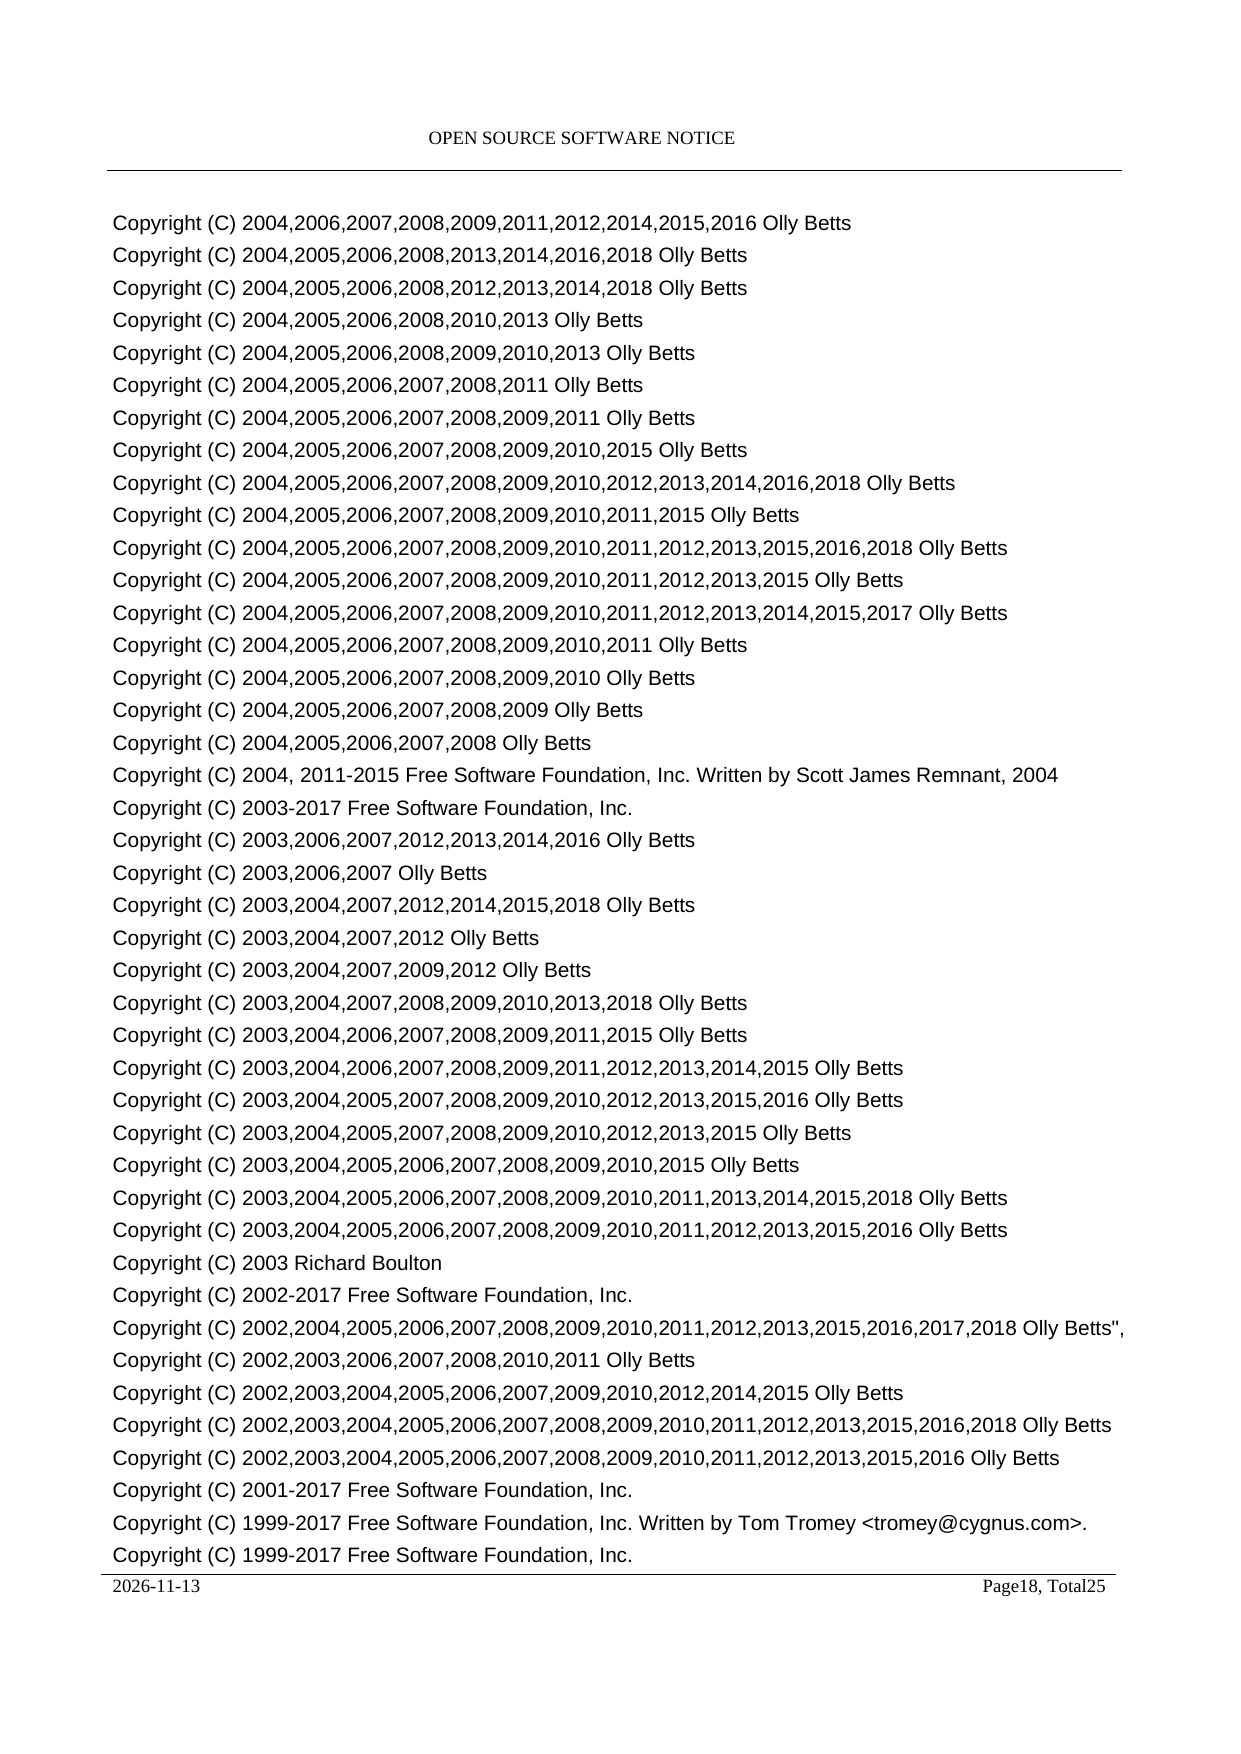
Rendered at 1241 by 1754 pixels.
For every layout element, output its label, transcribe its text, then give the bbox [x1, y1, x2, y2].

text Copyright (C) 2003,2004,2005,2006,2007,2008,2009,2010,2011,2012,2013,2015,2016 Olly Betts [112, 1214, 1128, 1246]
text Copyright (C) 2002,2004,2005,2006,2007,2008,2009,2010,2011,2012,2013,2015,2016,2017,2018 Olly Betts", [112, 1311, 1128, 1344]
text Copyright (C) 2003,2004,2007,2012 Olly Betts [112, 921, 1128, 954]
text Copyright (C) 2004,2005,2006,2007,2008,2009,2010,2011,2015 Olly Betts [112, 499, 1128, 531]
text Copyright (C) 2003,2004,2006,2007,2008,2009,2011,2015 Olly Betts [112, 1019, 1128, 1051]
text Copyright (C) 2003,2004,2007,2012,2014,2015,2018 Olly Betts [112, 889, 1128, 921]
text Copyright (C) 1999-2017 Free Software Foundation, Inc. Written by Tom Tromey <tromey@cygnus.com>. [112, 1506, 1128, 1539]
text Copyright (C) 2004,2005,2006,2008,2009,2010,2013 Olly Betts [112, 336, 1128, 369]
text Copyright (C) 2002,2003,2004,2005,2006,2007,2008,2009,2010,2011,2012,2013,2015,2016 Olly Betts [112, 1441, 1128, 1474]
text Copyright (C) 2004,2005,2006,2007,2008,2009 Olly Betts [112, 694, 1128, 726]
text Copyright (C) 2004,2005,2006,2007,2008,2009,2010,2011 Olly Betts [112, 629, 1128, 661]
text Copyright (C) 2004, 2011-2015 Free Software Foundation, Inc. Written by Scott James Remnant, 2004 [112, 759, 1128, 791]
text Copyright (C) 2003-2017 Free Software Foundation, Inc. [112, 791, 1128, 824]
text Copyright (C) 2003,2004,2005,2007,2008,2009,2010,2012,2013,2015,2016 Olly Betts [112, 1084, 1128, 1116]
text Copyright (C) 2002,2003,2004,2005,2006,2007,2009,2010,2012,2014,2015 Olly Betts [112, 1376, 1128, 1409]
text Copyright (C) 2003,2004,2007,2008,2009,2010,2013,2018 Olly Betts [112, 986, 1128, 1019]
text Copyright (C) 2004,2005,2006,2007,2008,2009,2010,2011,2012,2013,2015,2016,2018 Olly Betts [112, 531, 1128, 564]
text Copyright (C) 2004,2006,2007,2008,2009,2011,2012,2014,2015,2016 Olly Betts [112, 206, 1128, 239]
text Copyright (C) 2004,2005,2006,2007,2008,2009,2010,2011,2012,2013,2015 Olly Betts [112, 564, 1128, 596]
text Copyright (C) 1999-2017 Free Software Foundation, Inc. [112, 1539, 1128, 1571]
text Copyright (C) 2002,2003,2004,2005,2006,2007,2008,2009,2010,2011,2012,2013,2015,2016,2018 Olly Betts [112, 1409, 1128, 1441]
text Copyright (C) 2003,2004,2005,2007,2008,2009,2010,2012,2013,2015 Olly Betts [112, 1116, 1128, 1149]
text Copyright (C) 2003 Richard Boulton [112, 1246, 1128, 1279]
text Copyright (C) 2003,2006,2007 Olly Betts [112, 856, 1128, 889]
text Copyright (C) 2004,2005,2006,2007,2008,2011 Olly Betts [112, 369, 1128, 401]
text Copyright (C) 2004,2005,2006,2007,2008,2009,2010,2012,2013,2014,2016,2018 Olly Betts [112, 466, 1128, 499]
text Copyright (C) 2004,2005,2006,2007,2008 Olly Betts [112, 726, 1128, 759]
text Copyright (C) 2004,2005,2006,2008,2012,2013,2014,2018 Olly Betts [112, 271, 1128, 304]
text Copyright (C) 2001-2017 Free Software Foundation, Inc. [112, 1474, 1128, 1506]
text Copyright (C) 2003,2004,2005,2006,2007,2008,2009,2010,2011,2013,2014,2015,2018 Olly Betts [112, 1181, 1128, 1214]
text Copyright (C) 2003,2006,2007,2012,2013,2014,2016 Olly Betts [112, 824, 1128, 856]
text Copyright (C) 2003,2004,2005,2006,2007,2008,2009,2010,2015 Olly Betts [112, 1149, 1128, 1181]
text Copyright (C) 2004,2005,2006,2008,2013,2014,2016,2018 Olly Betts [112, 239, 1128, 271]
text Copyright (C) 2004,2005,2006,2007,2008,2009,2010,2015 Olly Betts [112, 434, 1128, 466]
text Copyright (C) 2002,2003,2006,2007,2008,2010,2011 Olly Betts [112, 1344, 1128, 1376]
text Copyright (C) 2002-2017 Free Software Foundation, Inc. [112, 1279, 1128, 1311]
text Copyright (C) 2004,2005,2006,2008,2010,2013 Olly Betts [112, 304, 1128, 336]
text Copyright (C) 2004,2005,2006,2007,2008,2009,2011 Olly Betts [112, 401, 1128, 434]
text Copyright (C) 2004,2005,2006,2007,2008,2009,2010 Olly Betts [112, 661, 1128, 694]
text Copyright (C) 2003,2004,2006,2007,2008,2009,2011,2012,2013,2014,2015 Olly Betts [112, 1051, 1128, 1084]
text Copyright (C) 2003,2004,2007,2009,2012 Olly Betts [112, 954, 1128, 986]
text Copyright (C) 2004,2005,2006,2007,2008,2009,2010,2011,2012,2013,2014,2015,2017 Olly Betts [112, 596, 1128, 629]
